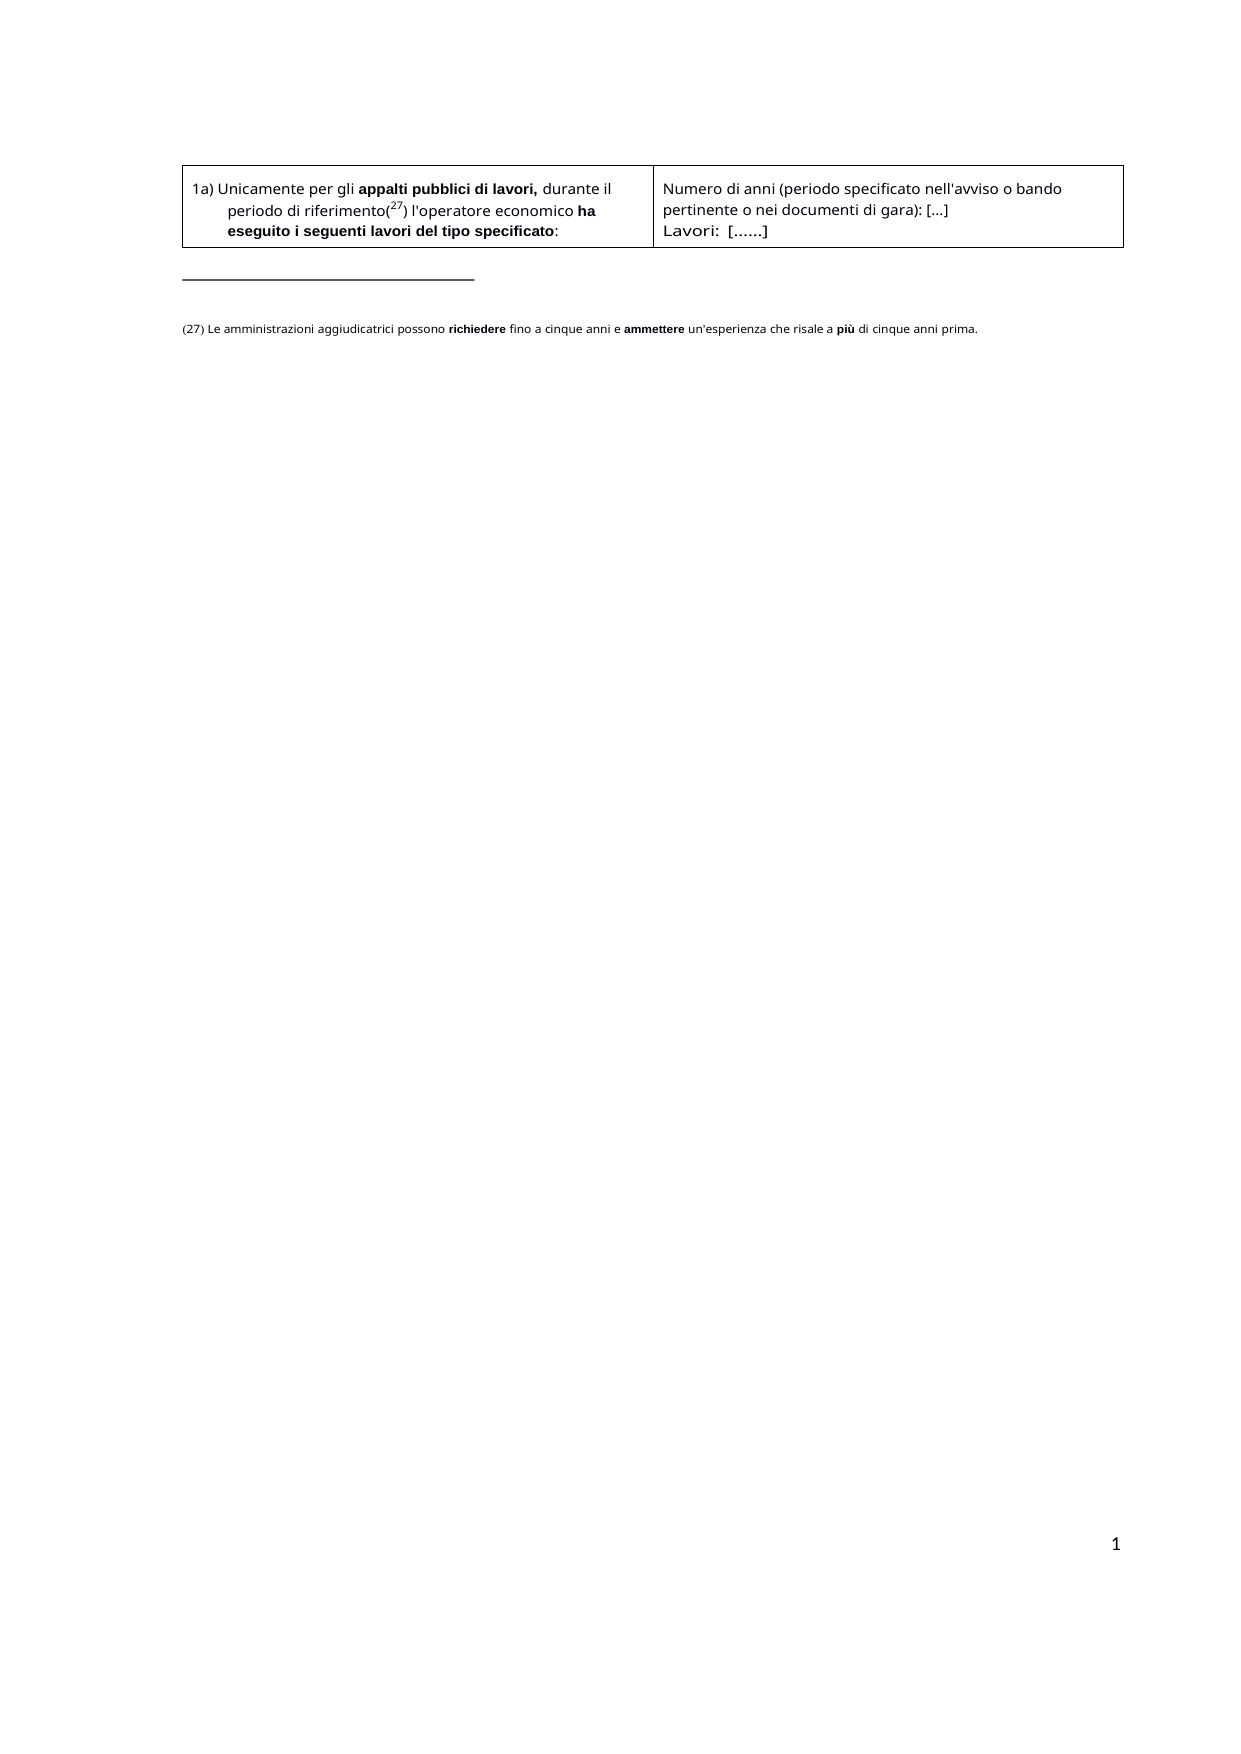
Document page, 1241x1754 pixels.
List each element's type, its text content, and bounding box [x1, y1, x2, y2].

table_cell Numero di anni (periodo specificato nell'avviso o bando pertinente o nei documenti di gara): […] Lavori: [……] [654, 166, 1123, 247]
text (27) Le amministrazioni aggiudicatrici possono richiedere fino a cinque anni e ammettere un'esperienza che risale a più di cinque anni prima. [182, 321, 1196, 337]
table_cell 1a) Unicamente per gli appalti pubblici di lavori, durante il periodo di riferimento(27) l'operatore economico ha eseguito i seguenti lavori del tipo specificato: [183, 166, 653, 247]
